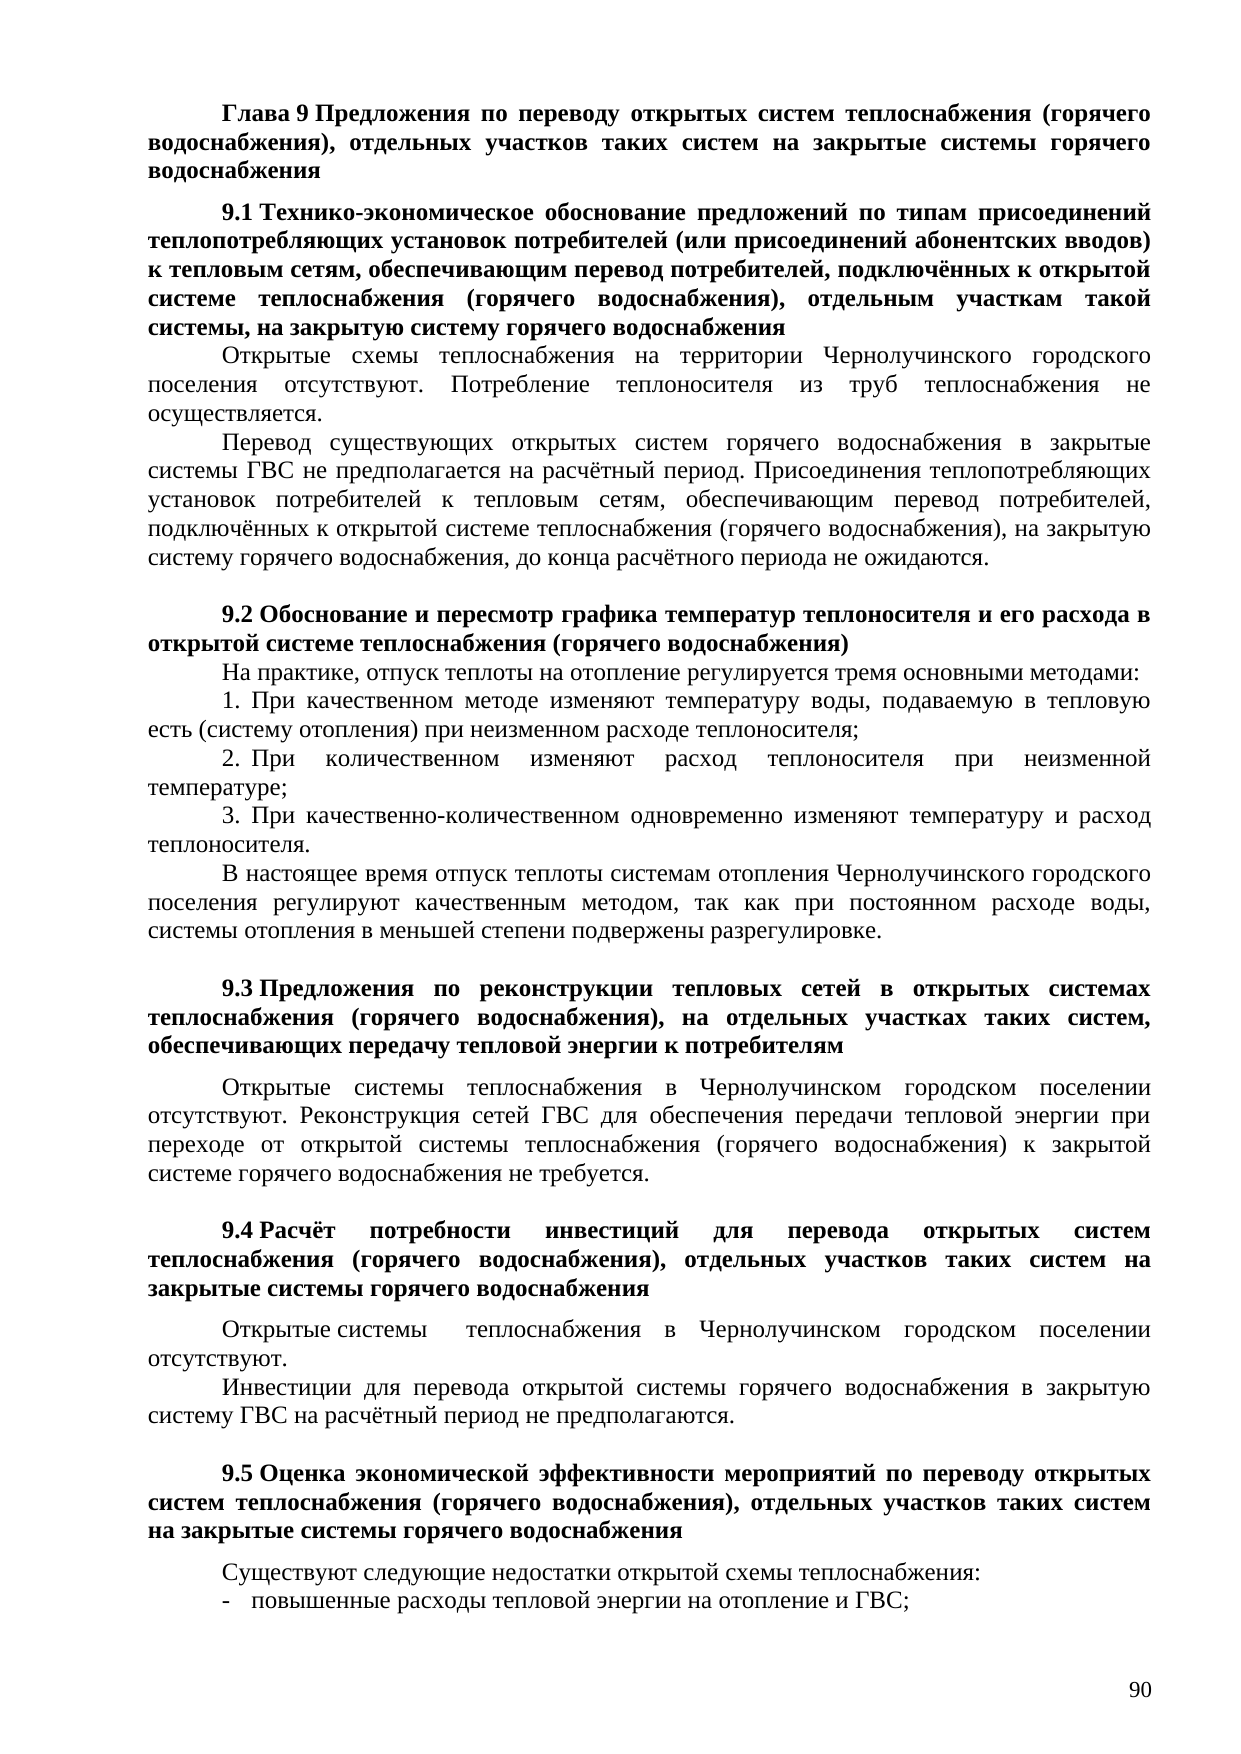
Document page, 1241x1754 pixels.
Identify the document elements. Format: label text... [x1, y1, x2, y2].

text 3. При качественно-количественном одновременно изменяют температуру и расход теплоносителя. [148, 800, 1152, 858]
text Инвестиции для перевода открытой системы горячего водоснабжения в закрытую систему ГВС на расчётный период не предполагаются. [148, 1372, 1152, 1429]
text 1. При качественном методе изменяют температуру воды, подаваемую в тепловую есть (систему отопления) при неизменном расходе теплоносителя; [148, 685, 1152, 743]
text Открытые схемы теплоснабжения на территории Чернолучинского городского поселения отсутствуют. Потребление теплоносителя из труб теплоснабжения не осуществляется. [148, 340, 1152, 427]
text Перевод существующих открытых систем горячего водоснабжения в закрытые системы ГВС не предполагается на расчётный период. Присоединения теплопотребляющих установок потребителей к тепловым сетям, обеспечивающим перевод потребителей, подключённых к открытой системе теплоснабжения (горячего водоснабжения), на закрытую систему горячего водоснабжения, до конца расчётного периода не ожидаются. [148, 427, 1152, 570]
text 2. При количественном изменяют расход теплоносителя при неизменной температуре; [148, 743, 1152, 800]
text На практике, отпуск теплоты на отопление регулируется тремя основными методами: [148, 657, 1152, 685]
subtitle Обоснование и пересмотр графика температур теплоносителя и его расхода в открытой системе теплоснабжения (горячего водоснабжения) [148, 599, 1152, 657]
subtitle Предложения по реконструкции тепловых сетей в открытых системах теплоснабжения (горячего водоснабжения), на отдельных участках таких систем, обеспечивающих передачу тепловой энергии к потребителям [148, 973, 1152, 1059]
subtitle Технико-экономическое обоснование предложений по типам присоединений теплопотребляющих установок потребителей (или присоединений абонентских вводов) к тепловым сетям, обеспечивающим перевод потребителей, подключённых к открытой системе теплоснабжения (горячего водоснабжения), отдельным участкам такой системы, на закрытую систему горячего водоснабжения [148, 197, 1152, 340]
subtitle Предложения по переводу открытых систем теплоснабжения (горячего водоснабжения), отдельных участков таких систем на закрытые системы горячего водоснабжения [148, 98, 1152, 184]
text Существуют следующие недостатки открытой схемы теплоснабжения: [148, 1557, 1152, 1585]
text Открытые системы теплоснабжения в Чернолучинском городском поселении отсутствуют. [148, 1314, 1152, 1372]
subtitle Оценка экономической эффективности мероприятий по переводу открытых систем теплоснабжения (горячего водоснабжения), отдельных участков таких систем на закрытые системы горячего водоснабжения [148, 1458, 1152, 1544]
text - повышенные расходы тепловой энергии на отопление и ГВС; [148, 1585, 1152, 1614]
text В настоящее время отпуск теплоты системам отопления Чернолучинского городского поселения регулируют качественным методом, так как при постоянном расходе воды, системы отопления в меньшей степени подвержены разрегулировке. [148, 858, 1152, 944]
subtitle Расчёт потребности инвестиций для перевода открытых систем теплоснабжения (горячего водоснабжения), отдельных участков таких систем на закрытые системы горячего водоснабжения [148, 1215, 1152, 1302]
text Открытые системы теплоснабжения в Чернолучинском городском поселении отсутствуют. Реконструкция сетей ГВС для обеспечения передачи тепловой энергии при переходе от открытой системы теплоснабжения (горячего водоснабжения) к закрытой системе горячего водоснабжения не требуется. [148, 1072, 1152, 1187]
